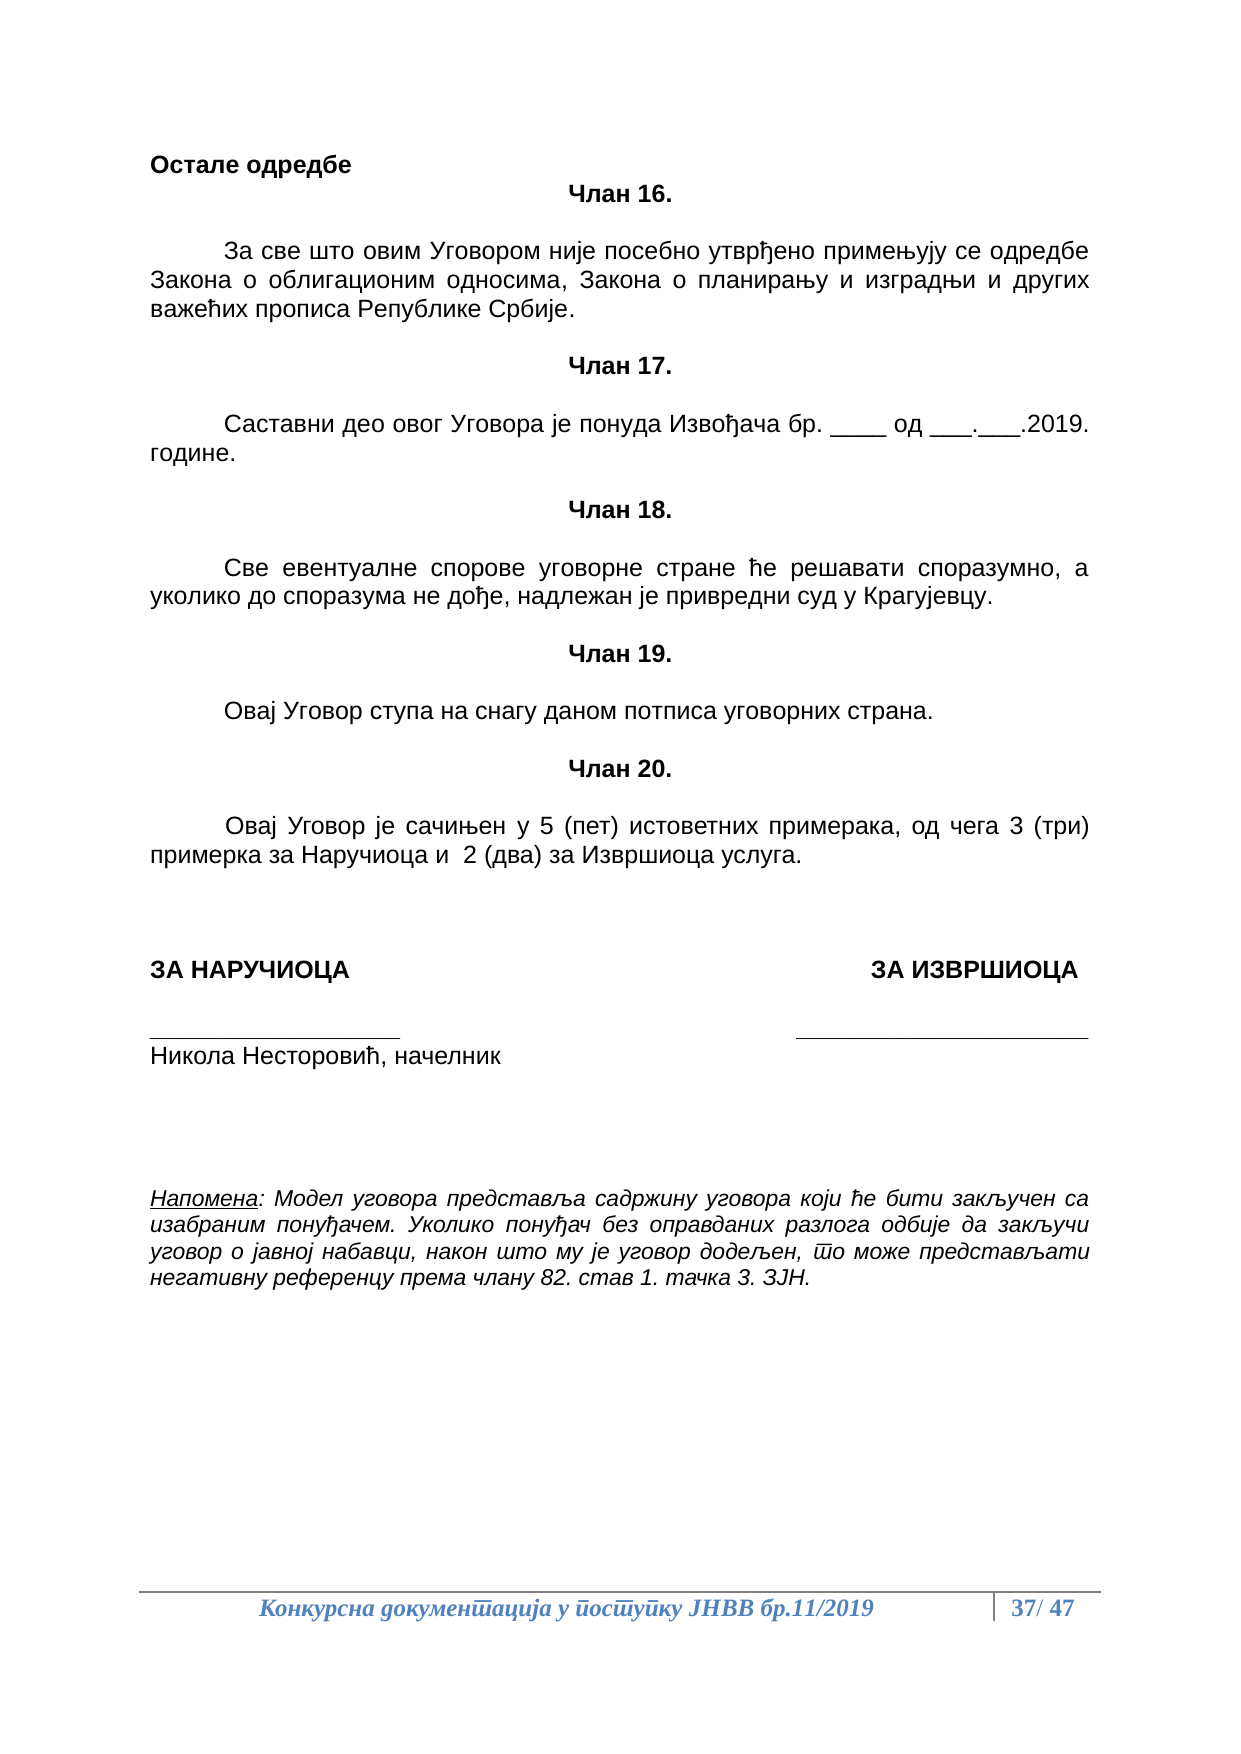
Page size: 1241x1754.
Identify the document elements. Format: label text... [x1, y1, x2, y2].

text Овај Уговор је сачињен у 5 (пет) истоветних примерака, од чега 3 (три) примерка за Наручиоца и 2 (два) за Извршиоца услуга. [150, 811, 1090, 869]
text Напомена: Модел уговора представља садржину уговора који ће бити закључен са изабраним понуђачем. Уколико понуђач без оправданих разлога одбије да закључи уговор о јавној набавци, након што му је уговор додељен, то може представљати негативну референцу према члану 82. став 1. тачка 3. ЗЈН. [150, 1185, 1090, 1290]
text Члан 17. [150, 351, 1090, 380]
text Члан 16. [150, 179, 1090, 207]
text ЗА НАРУЧИОЦА ЗА ИЗВРШИОЦА [150, 955, 1090, 984]
text Члан 19. [150, 639, 1090, 667]
text __________________ _____________________ Никола Несторовић, начелник [150, 1012, 1090, 1070]
text Саставни део овог Уговора је понуда Извођача бр. ____ од ___.___.2019. године. [150, 409, 1090, 466]
text За све што овим Уговором није посебно утврђено примењују се одредбе Закона о облигационим односима, Закона о планирању и изградњи и других важећих прописа Републике Србије. [150, 236, 1090, 322]
text Овај Уговор ступа на снагу даном потписа уговорних страна. [150, 696, 1090, 725]
text Члан 20. [150, 754, 1090, 782]
text Све евентуалне спорове уговорне стране ће решавати споразумно, а уколико до споразума не дође, надлежан је привредни суд у Крагујевцу. [150, 552, 1090, 610]
text Члан 18. [150, 495, 1090, 524]
text Остале одредбе [150, 150, 1090, 179]
